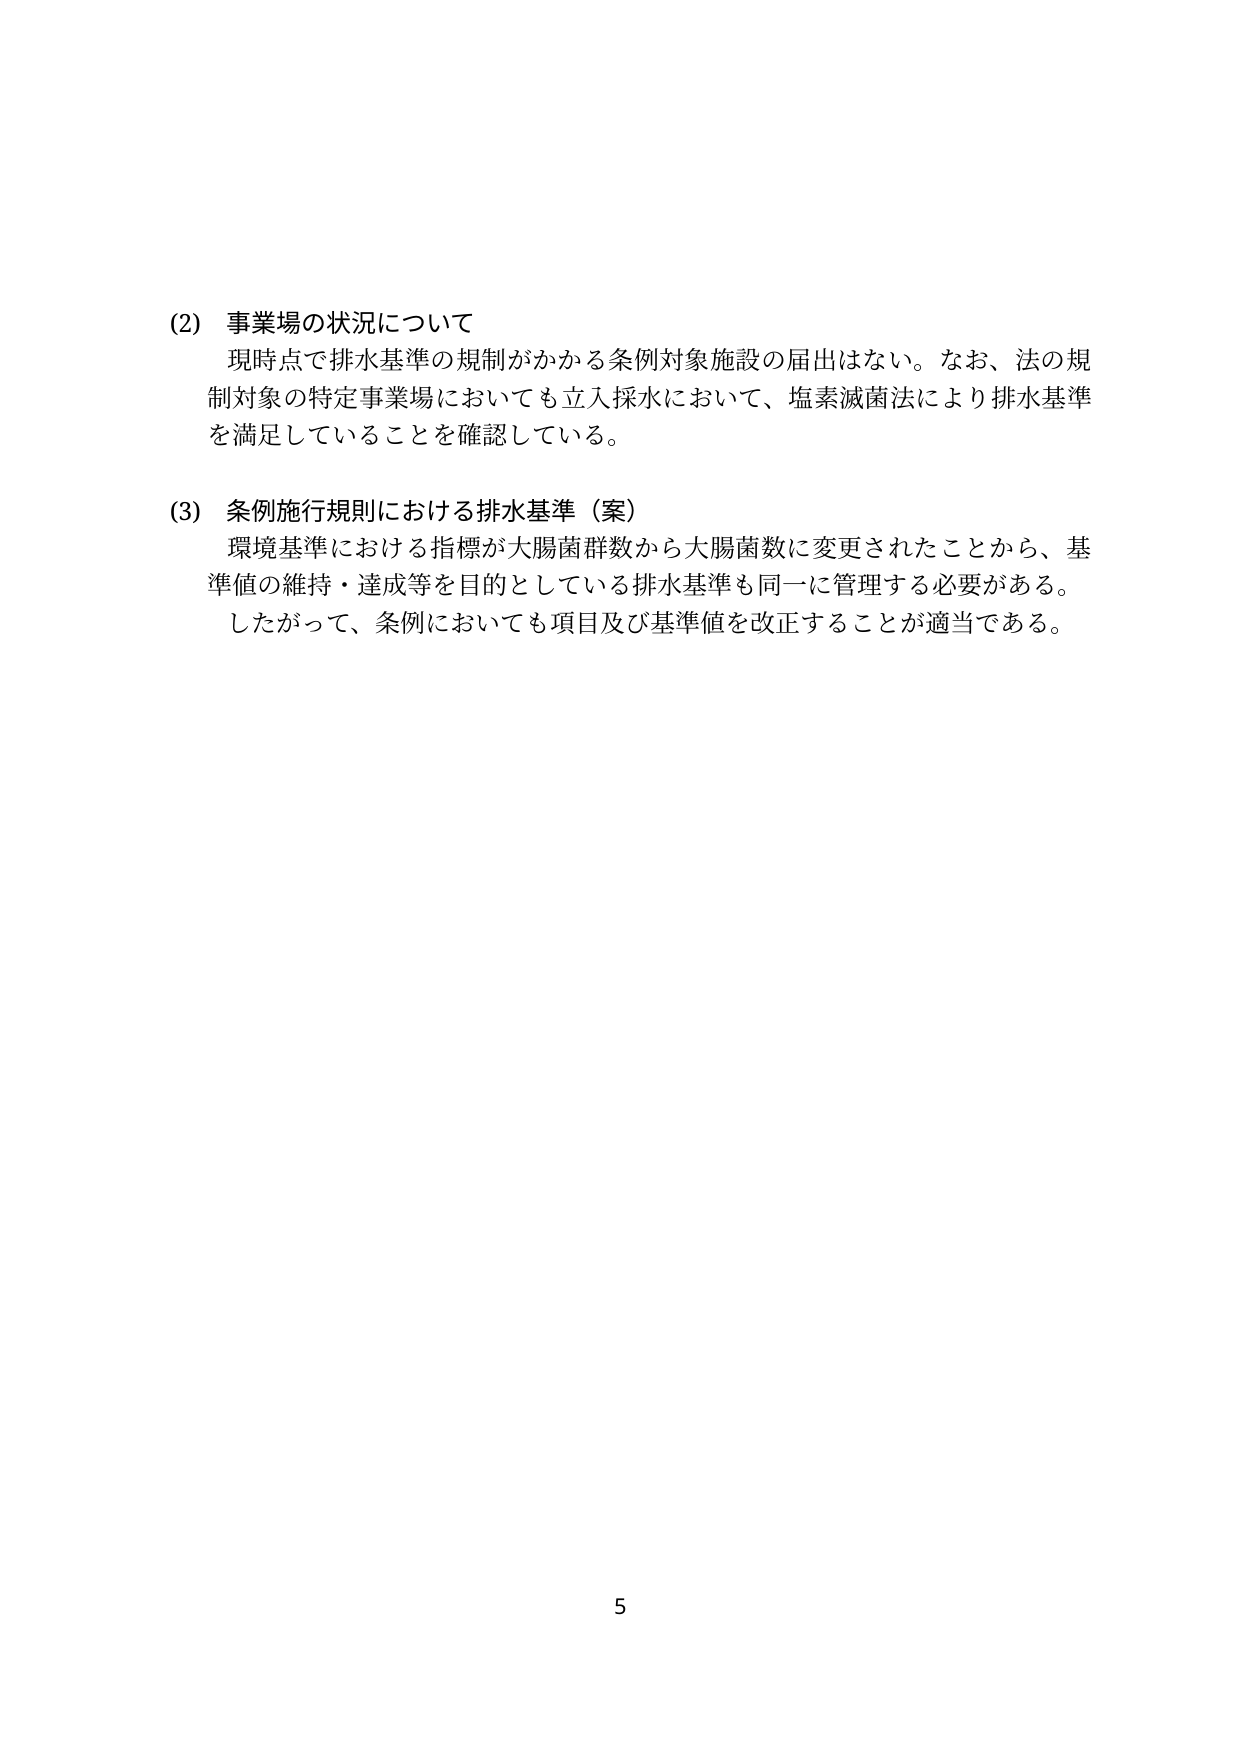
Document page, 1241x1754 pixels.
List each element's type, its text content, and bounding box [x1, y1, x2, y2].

text 現時点で排水基準の規制がかかる条例対象施設の届出はない。なお、法の規制対象の特定事業場においても立入採水において、塩素滅菌法により排水基準を満足していることを確認している。 [169, 340, 1092, 453]
text (3) 条例施行規則における排水基準（案） [169, 490, 1092, 528]
text したがって、条例においても項目及び基準値を改正することが適当である。 [169, 603, 1092, 640]
text (2) 事業場の状況について [169, 303, 1092, 340]
text 環境基準における指標が大腸菌群数から大腸菌数に変更されたことから、基準値の維持・達成等を目的としている排水基準も同一に管理する必要がある。 [169, 528, 1092, 603]
